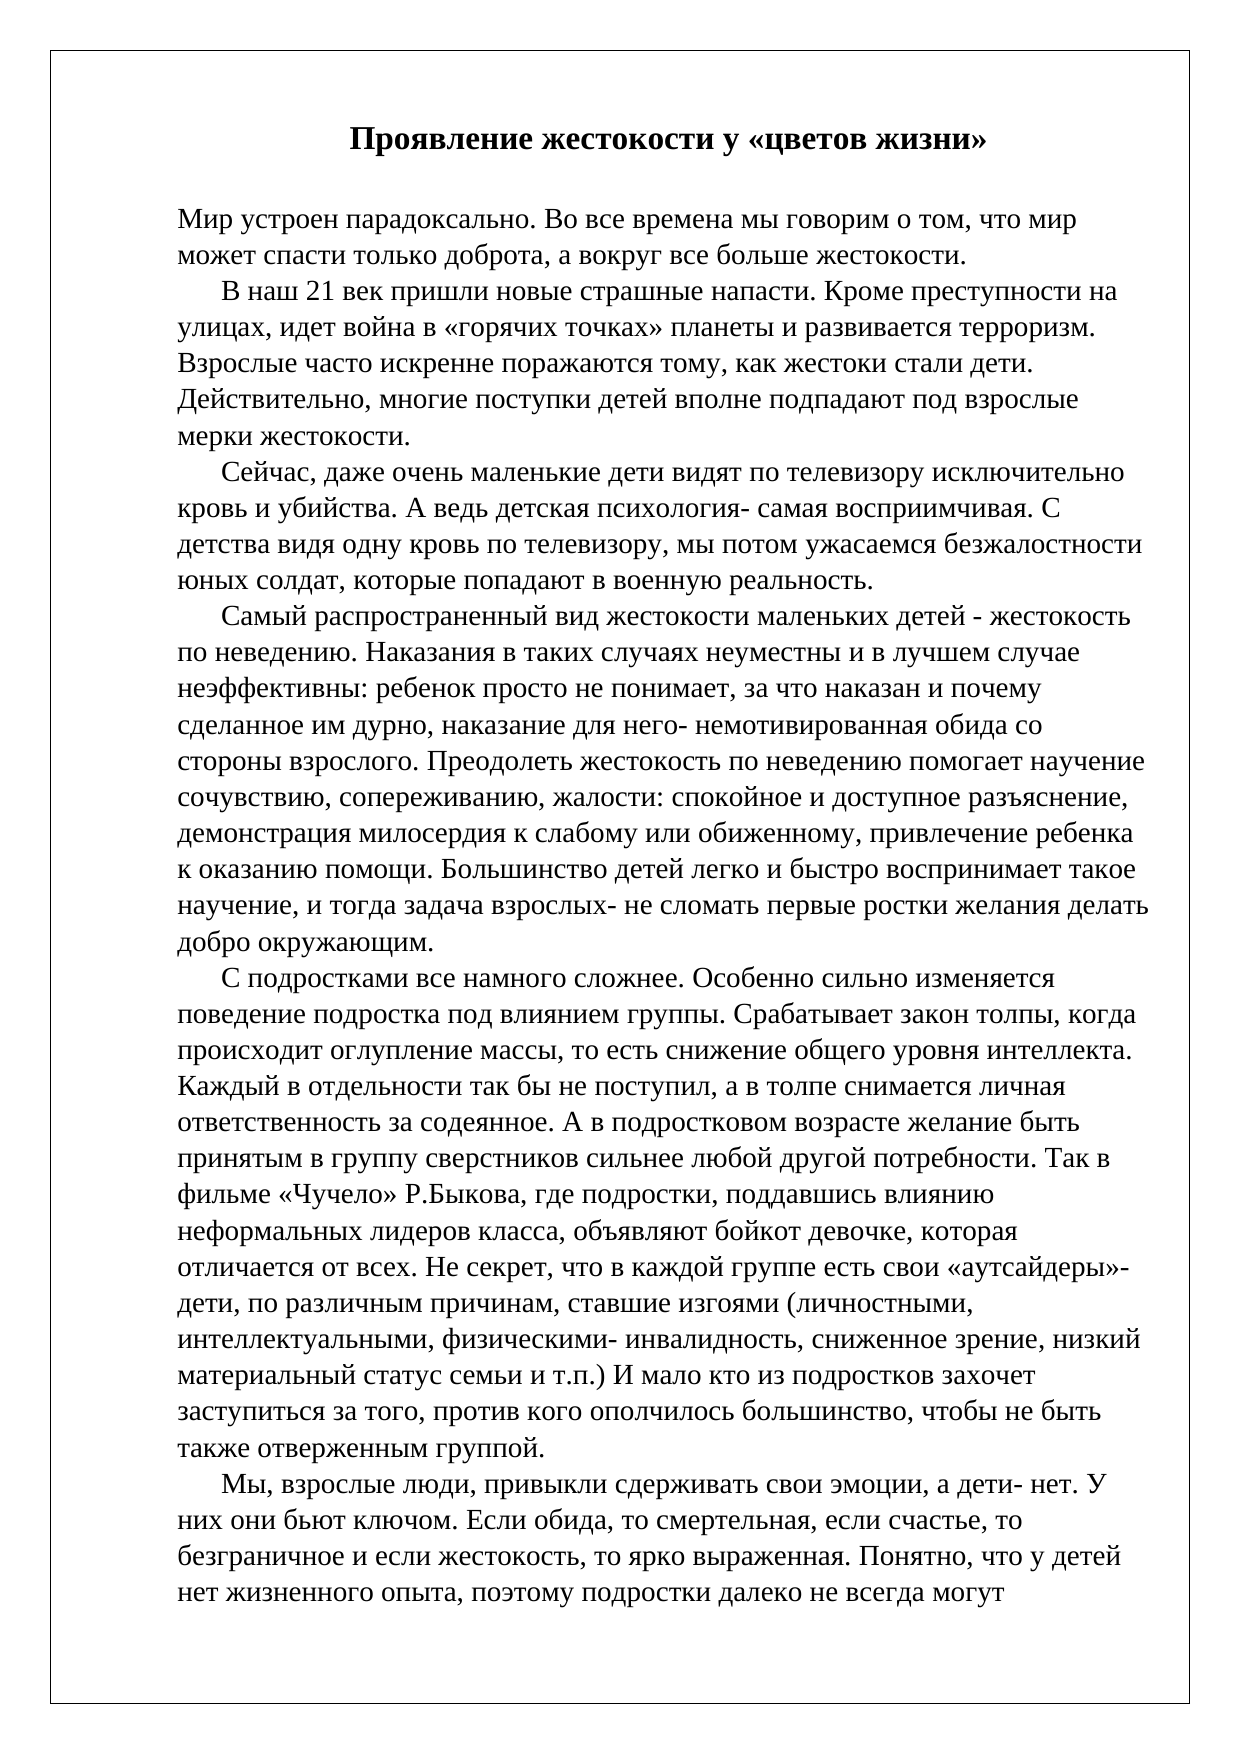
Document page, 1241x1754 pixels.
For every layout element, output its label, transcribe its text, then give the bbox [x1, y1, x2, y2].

text Проявление жестокости у «цветов жизни» [177, 118, 1152, 156]
text С подростками все намного сложнее. Особенно сильно изменяется поведение подростка под влиянием группы. Срабатывает закон толпы, когда происходит оглупление массы, то есть снижение общего уровня интеллекта. Каждый в отдельности так бы не поступил, а в толпе снимается личная ответственность за содеянное. А в подростковом возрасте желание быть принятым в группу сверстников сильнее любой другой потребности. Так в фильме «Чучело» Р.Быкова, где подростки, поддавшись влиянию неформальных лидеров класса, объявляют бойкот девочке, которая отличается от всех. Не секрет, что в каждой группе есть свои «аутсайдеры»- дети, по различным причинам, ставшие изгоями (личностными, интеллектуальными, физическими- инвалидность, сниженное зрение, низкий материальный статус семьи и т.п.) И мало кто из подростков захочет заступиться за того, против кого ополчилось большинство, чтобы не быть также отверженным группой. [177, 960, 1152, 1463]
text Мир устроен парадоксально. Во все времена мы говорим о том, что мир может спасти только доброта, а вокруг все больше жестокости. [177, 201, 1152, 270]
text В наш 21 век пришли новые страшные напасти. Кроме преступности на улицах, идет война в «горячих точках» планеты и развивается терроризм. Взрослые часто искренне поражаются тому, как жестоки стали дети. Действительно, многие поступки детей вполне подпадают под взрослые мерки жестокости. [177, 273, 1152, 451]
text Самый распространенный вид жестокости маленьких детей - жестокость по неведению. Наказания в таких случаях неуместны и в лучшем случае неэффективны: ребенок просто не понимает, за что наказан и почему сделанное им дурно, наказание для него- немотивированная обида со стороны взрослого. Преодолеть жестокость по неведению помогает научение сочувствию, сопереживанию, жалости: спокойное и доступное разъяснение, демонстрация милосердия к слабому или обиженному, привлечение ребенка к оказанию помощи. Большинство детей легко и быстро воспринимает такое научение, и тогда задача взрослых- не сломать первые ростки желания делать добро окружающим. [177, 598, 1152, 957]
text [177, 1466, 1152, 1608]
text Сейчас, даже очень маленькие дети видят по телевизору исключительно кровь и убийства. А ведь детская психология- самая восприимчивая. С детства видя одну кровь по телевизору, мы потом ужасаемся безжалостности юных солдат, которые попадают в военную реальность. [177, 454, 1152, 596]
